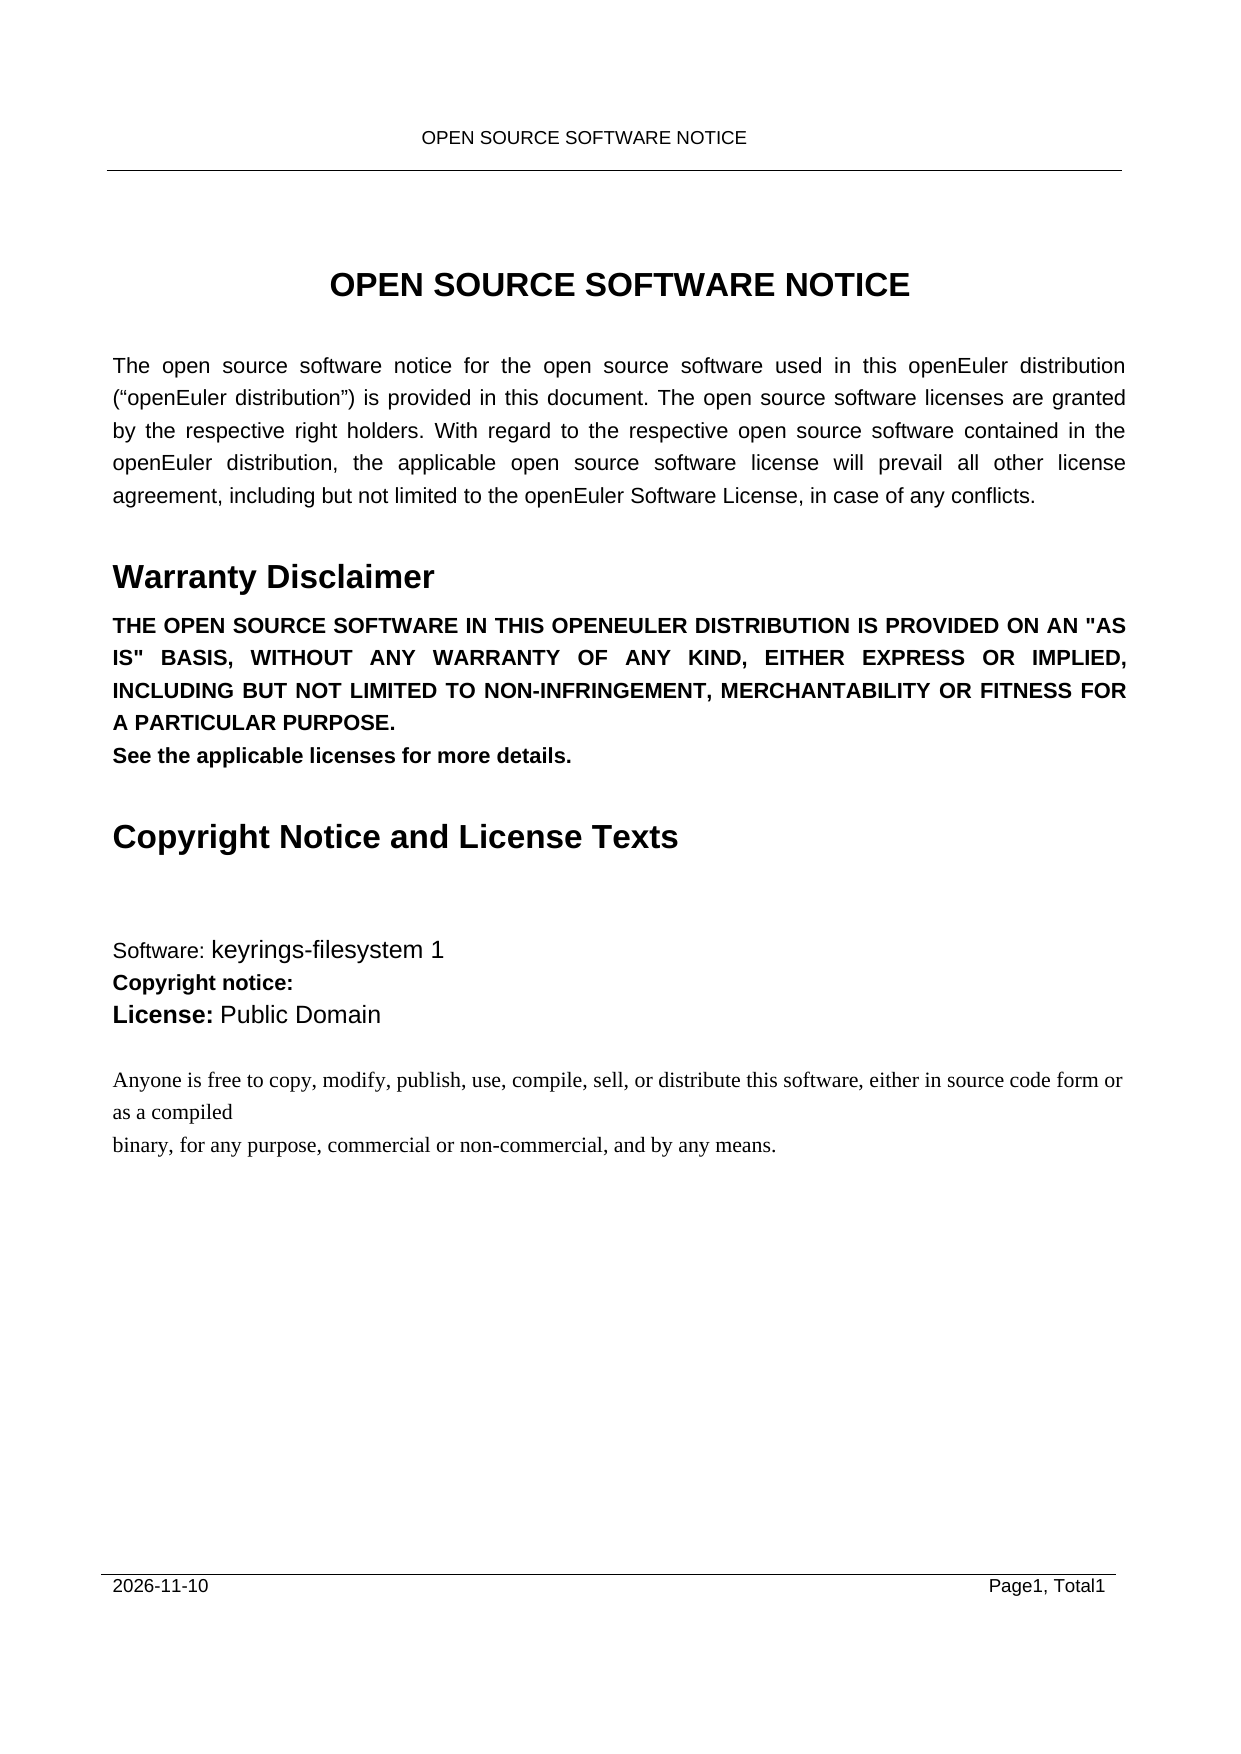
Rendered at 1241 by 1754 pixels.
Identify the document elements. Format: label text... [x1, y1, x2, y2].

text Copyright notice: [112, 966, 1128, 998]
text The open source software notice for the open source software used in this openEuler distribution (“openEuler distribution”) is provided in this document. The open source software licenses are granted by the respective right holders. With regard to the respective open source software contained in the openEuler distribution, the applicable open source software license will prevail all other license agreement, including but not limited to the openEuler Software License, in case of any conflicts. [112, 349, 1128, 511]
text Software: keyrings-filesystem 1 [112, 933, 1128, 966]
text Copyright Notice and License Texts [112, 804, 1128, 869]
text THE OPEN SOURCE SOFTWARE IN THIS OPENEULER DISTRIBUTION IS PROVIDED ON AN "AS IS" BASIS, WITHOUT ANY WARRANTY OF ANY KIND, EITHER EXPRESS OR IMPLIED, INCLUDING BUT NOT LIMITED TO NON-INFRINGEMENT, MERCHANTABILITY OR FITNESS FOR A PARTICULAR PURPOSE. See the applicable licenses for more details. [112, 609, 1128, 771]
text License: Public Domain Anyone is free to copy, modify, publish, use, compile, sell, or distribute this software, either in source code form or as a compiled binary, for any purpose, commercial or non-commercial, and by any means. [112, 998, 1128, 1161]
text Warranty Disclaimer [112, 544, 1128, 609]
text OPEN SOURCE SOFTWARE NOTICE [112, 251, 1128, 316]
